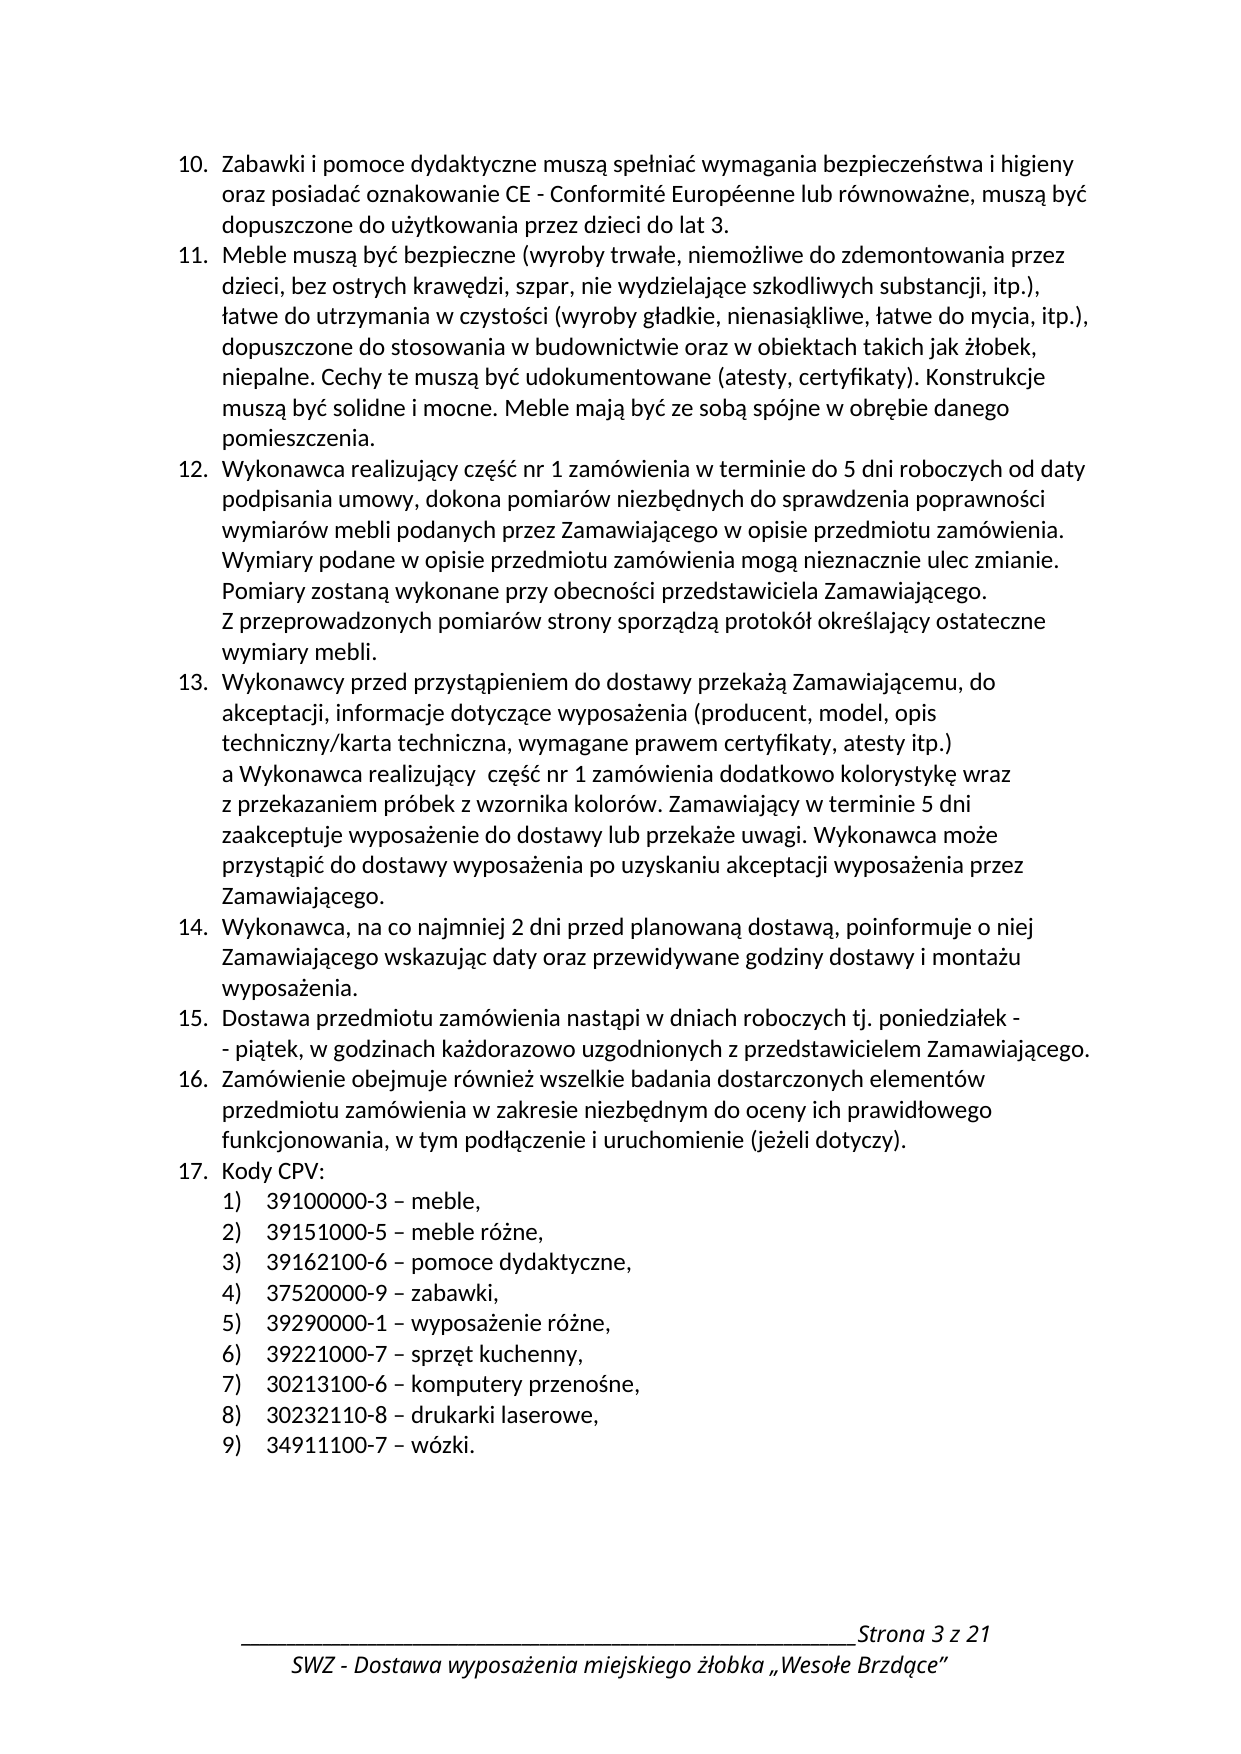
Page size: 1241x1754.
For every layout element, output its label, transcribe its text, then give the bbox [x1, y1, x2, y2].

list 39151000-5 – meble różne, [222, 1216, 1092, 1246]
list Wykonawcy przed przystąpieniem do dostawy przekażą Zamawiającemu, do akceptacji, informacje dotyczące wyposażenia (producent, model, opis techniczny/karta techniczna, wymagane prawem certyfikaty, atesty itp.) a Wykonawca realizujący część nr 1 zamówienia dodatkowo kolorystykę wraz z przekazaniem próbek z wzornika kolorów. Zamawiający w terminie 5 dni zaakceptuje wyposażenie do dostawy lub przekaże uwagi. Wykonawca może przystąpić do dostawy wyposażenia po uzyskaniu akceptacji wyposażenia przez Zamawiającego. [177, 667, 1092, 911]
list 39290000-1 – wyposażenie różne, [222, 1307, 1092, 1338]
list Kody CPV: [177, 1155, 1092, 1185]
list 30232110-8 – drukarki laserowe, [222, 1399, 1092, 1429]
list Dostawa przedmiotu zamówienia nastąpi w dniach roboczych tj. poniedziałek - - piątek, w godzinach każdorazowo uzgodnionych z przedstawicielem Zamawiającego. [177, 1002, 1092, 1063]
list Zamówienie obejmuje również wszelkie badania dostarczonych elementów przedmiotu zamówienia w zakresie niezbędnym do oceny ich prawidłowego funkcjonowania, w tym podłączenie i uruchomienie (jeżeli dotyczy). [177, 1063, 1092, 1155]
list 39221000-7 – sprzęt kuchenny, [222, 1338, 1092, 1368]
list Meble muszą być bezpieczne (wyroby trwałe, niemożliwe do zdemontowania przez dzieci, bez ostrych krawędzi, szpar, nie wydzielające szkodliwych substancji, itp.), łatwe do utrzymania w czystości (wyroby gładkie, nienasiąkliwe, łatwe do mycia, itp.), dopuszczone do stosowania w budownictwie oraz w obiektach takich jak żłobek, niepalne. Cechy te muszą być udokumentowane (atesty, certyfikaty). Konstrukcje muszą być solidne i mocne. Meble mają być ze sobą spójne w obrębie danego pomieszczenia. [177, 239, 1092, 453]
list 34911100-7 – wózki. [222, 1429, 1092, 1460]
list Zabawki i pomoce dydaktyczne muszą spełniać wymagania bezpieczeństwa i higieny oraz posiadać oznakowanie CE - Conformité Européenne lub równoważne, muszą być dopuszczone do użytkowania przez dzieci do lat 3. [177, 148, 1092, 239]
list 39162100-6 – pomoce dydaktyczne, [222, 1246, 1092, 1277]
list Wykonawca realizujący część nr 1 zamówienia w terminie do 5 dni roboczych od daty podpisania umowy, dokona pomiarów niezbędnych do sprawdzenia poprawności wymiarów mebli podanych przez Zamawiającego w opisie przedmiotu zamówienia. Wymiary podane w opisie przedmiotu zamówienia mogą nieznacznie ulec zmianie. Pomiary zostaną wykonane przy obecności przedstawiciela Zamawiającego. Z przeprowadzonych pomiarów strony sporządzą protokół określający ostateczne wymiary mebli. [177, 453, 1092, 667]
list 37520000-9 – zabawki, [222, 1277, 1092, 1307]
list 30213100-6 – komputery przenośne, [222, 1368, 1092, 1399]
list 39100000-3 – meble, [222, 1185, 1092, 1216]
list Wykonawca, na co najmniej 2 dni przed planowaną dostawą, poinformuje o niej Zamawiającego wskazując daty oraz przewidywane godziny dostawy i montażu wyposażenia. [177, 911, 1092, 1002]
